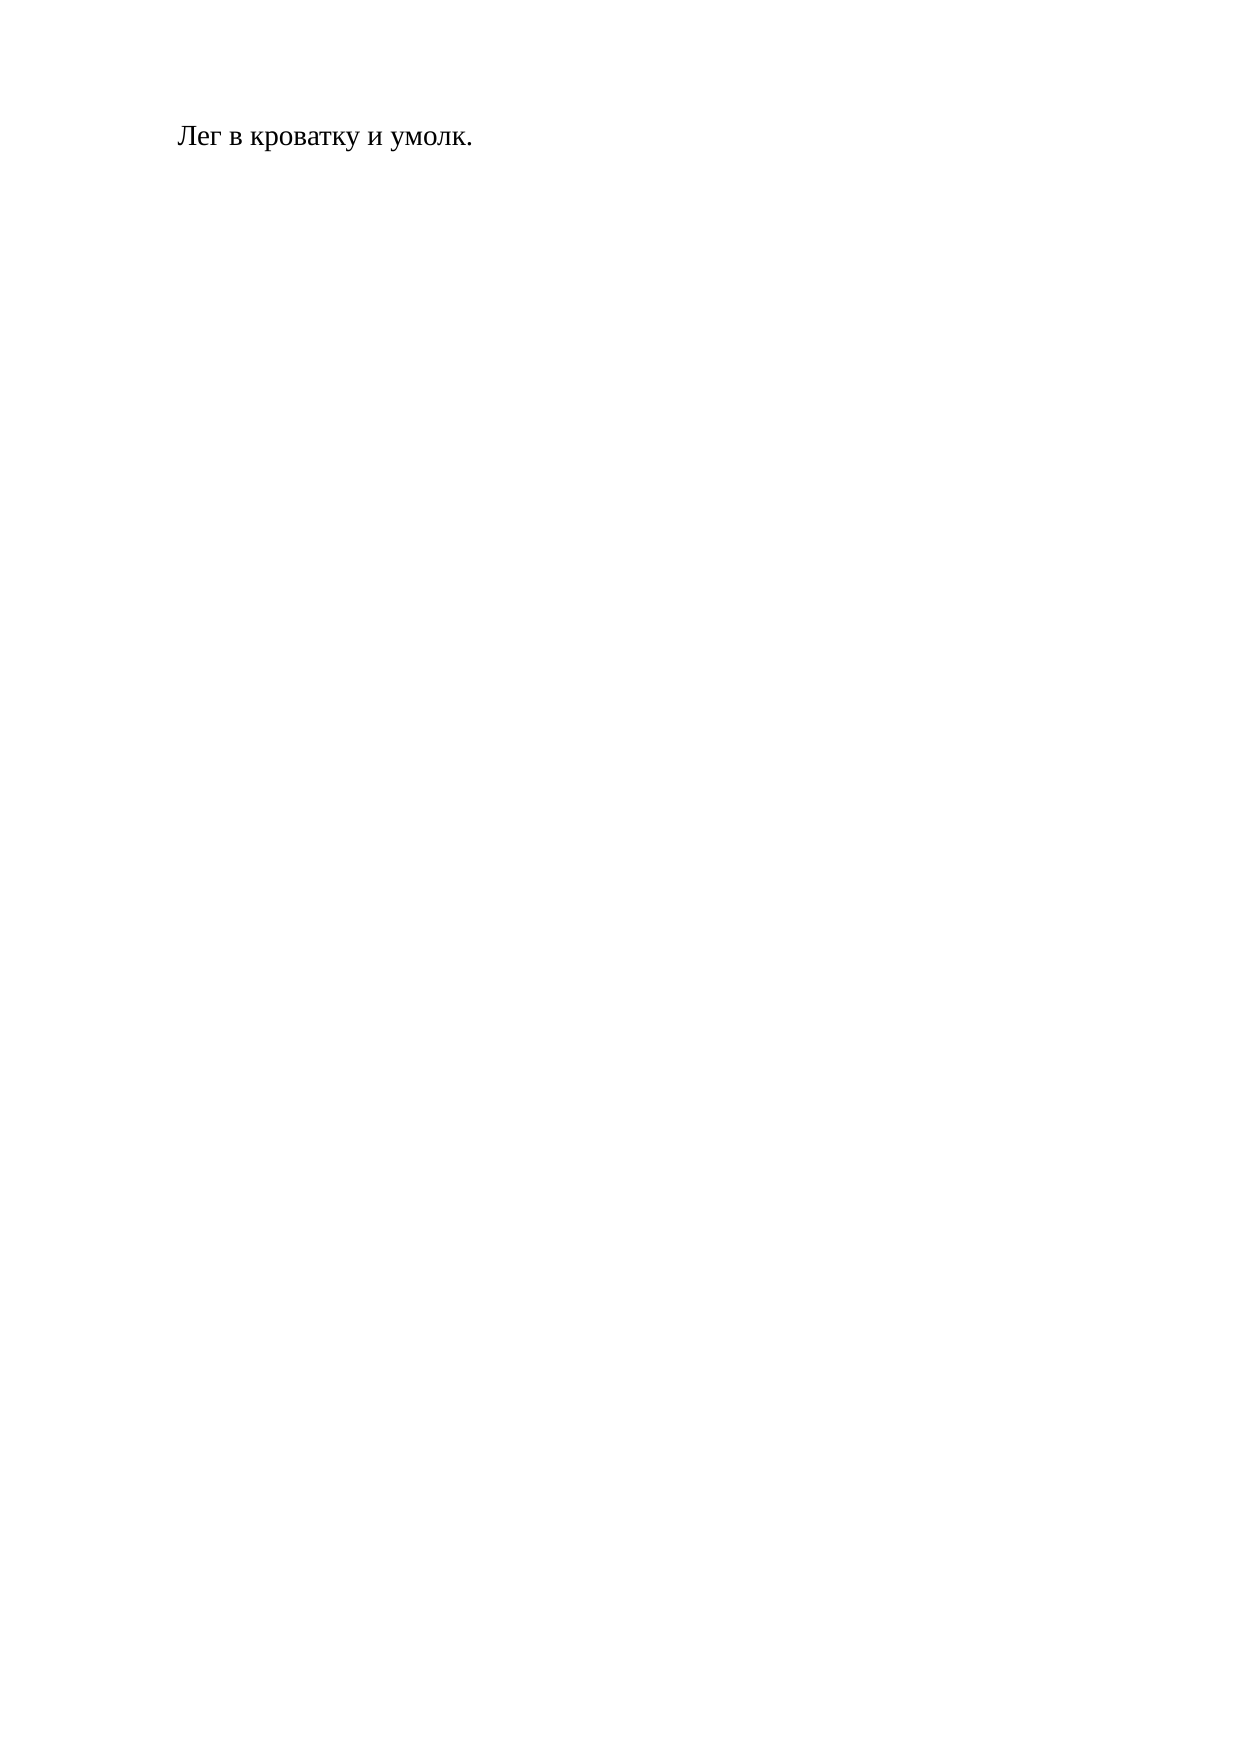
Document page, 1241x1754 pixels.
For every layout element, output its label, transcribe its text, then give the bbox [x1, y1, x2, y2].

text Лег в кроватку и умолк. [177, 118, 1152, 152]
